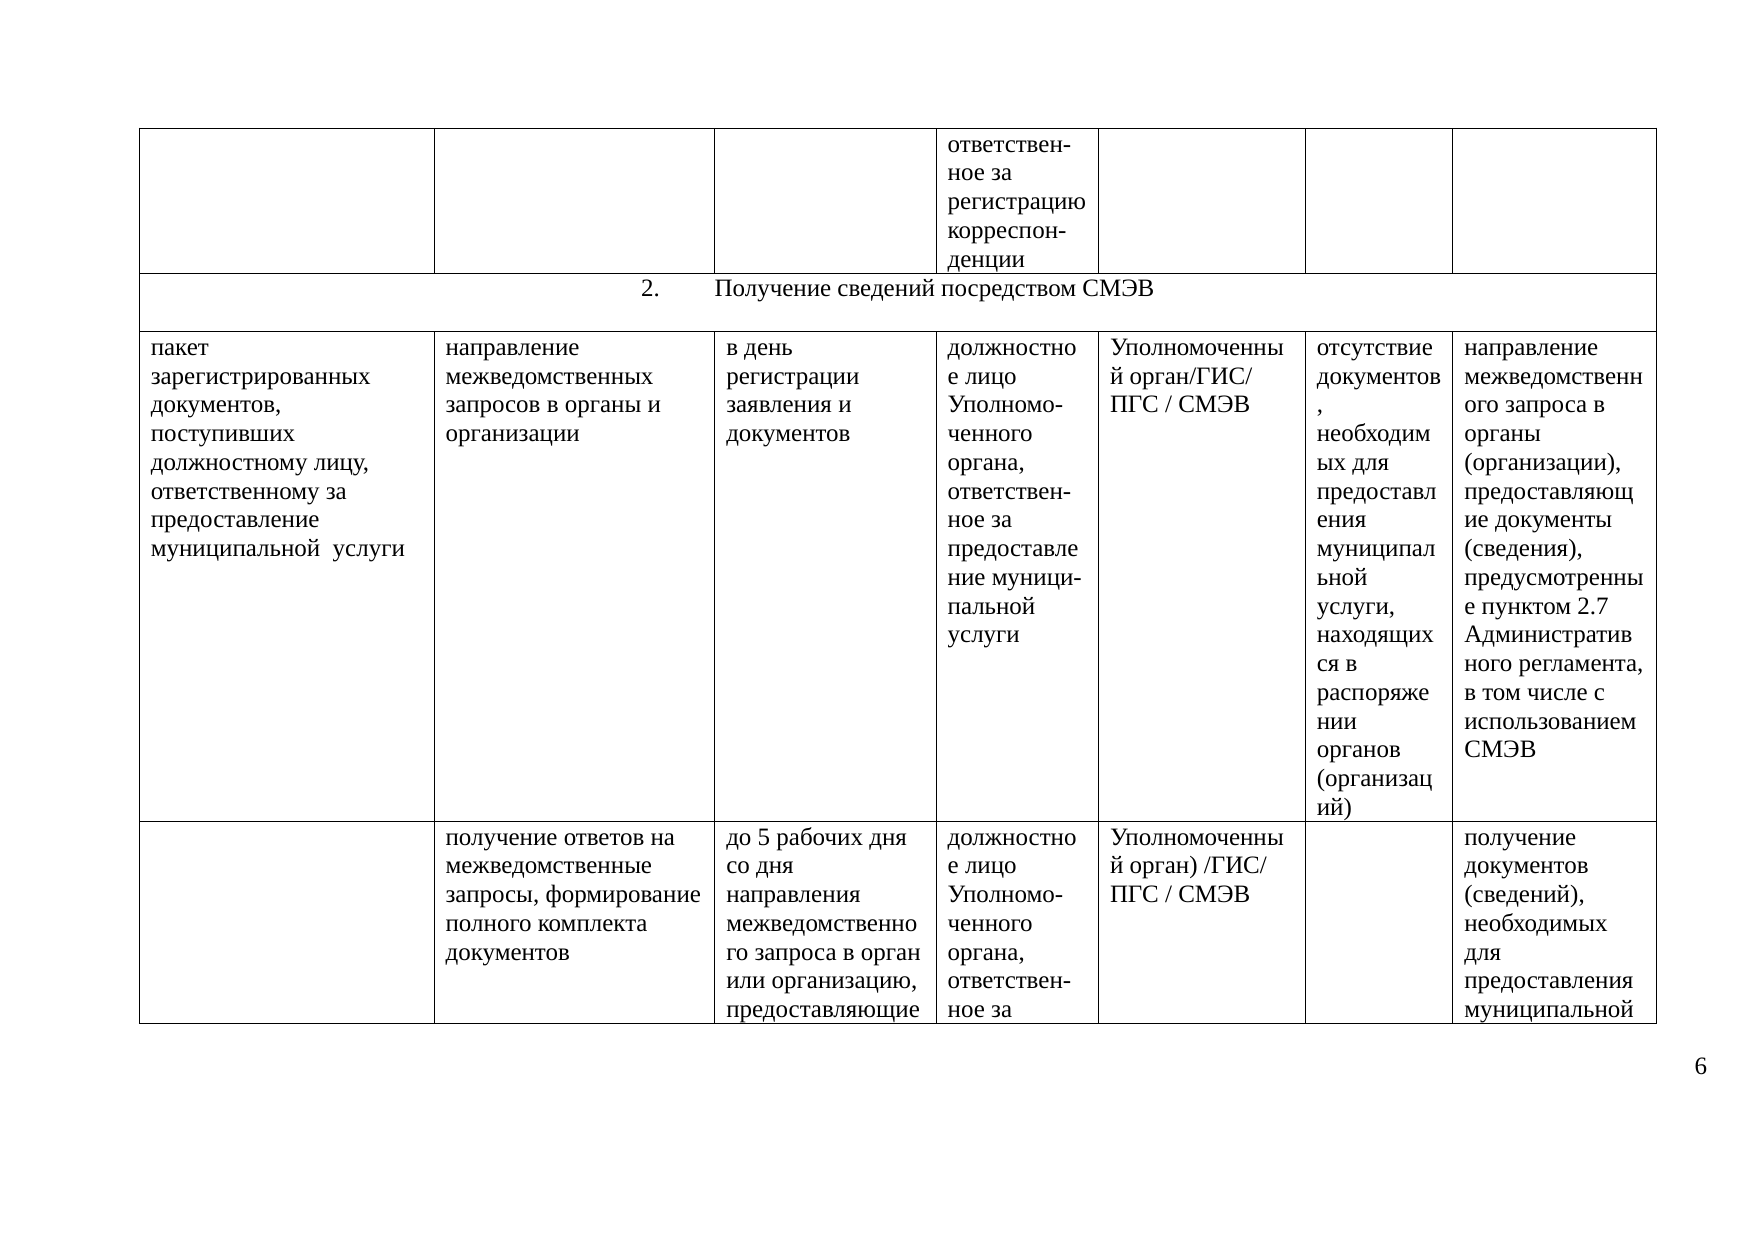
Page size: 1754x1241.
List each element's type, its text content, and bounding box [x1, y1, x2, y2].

table_cell направление межведомственного запроса в органы (организации), предоставляющие документы (сведения), предусмотренные пунктом 2.7 Административного регламента, в том числе с использованием СМЭВ [1453, 332, 1656, 821]
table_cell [937, 129, 1098, 272]
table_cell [1099, 822, 1305, 1023]
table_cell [1453, 822, 1656, 1023]
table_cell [435, 822, 714, 1023]
table_cell направление межведомственных запросов в органы и организации [435, 332, 714, 821]
table_cell [1306, 129, 1452, 272]
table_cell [937, 822, 1098, 1023]
table_cell [1453, 129, 1656, 272]
table_cell Уполномоченный орган/ГИС/ ПГС / СМЭВ [1099, 332, 1305, 821]
table_cell [1306, 822, 1452, 1023]
table_cell [140, 822, 434, 1023]
table_cell в день регистрации заявления и документов [715, 332, 936, 821]
table_cell 2. Получение сведений посредством СМЭВ [140, 274, 1656, 331]
table_cell пакет зарегистрированных документов, поступивших должностному лицу, ответственному за предоставление муниципальной услуги [140, 332, 434, 821]
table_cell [1099, 129, 1305, 272]
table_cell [715, 822, 936, 1023]
table_cell отсутствие документов, необходимых для предоставления муниципальной услуги, находящихся в распоряжении органов (организаций) [1306, 332, 1452, 821]
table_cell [435, 129, 714, 272]
table_cell должностное лицо Уполномо-ченного органа, ответствен-ное за предоставление муници-пальной услуги [937, 332, 1098, 821]
